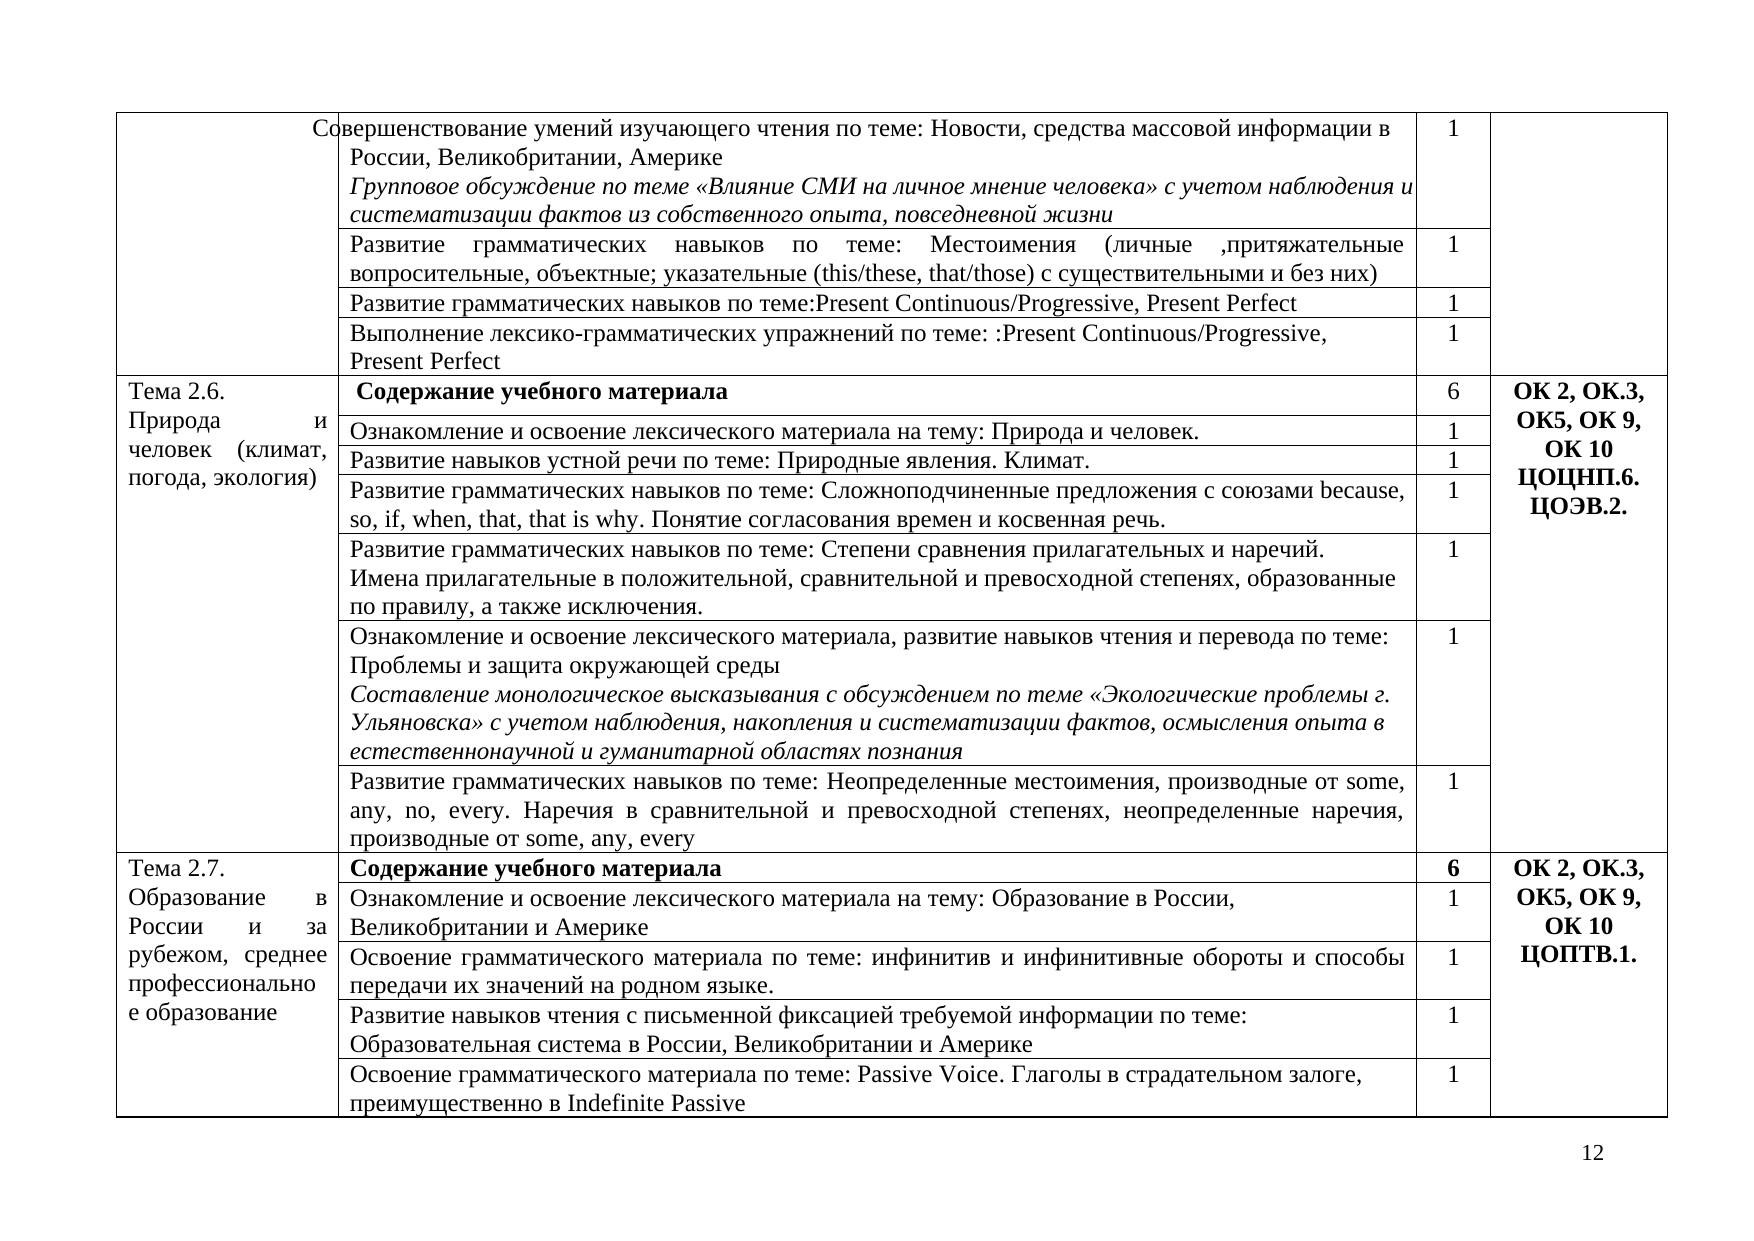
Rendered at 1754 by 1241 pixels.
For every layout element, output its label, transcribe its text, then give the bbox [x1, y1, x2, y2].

table_cell Тема 2.6. Природа и человек (климат, погода, экология) [117, 376, 338, 852]
table_cell Содержание учебного материала [339, 376, 1416, 415]
table_cell Развитие грамматических навыков по теме: Местоимения (личные ,притяжательные вопросительные, объектные; указательные (this/these, that/those) с существительными и без них) [339, 229, 1416, 287]
table_cell ОК 2, ОК.3, ОК5, ОК 9, ОК 10 ЦОЦНП.6. ЦОЭВ.2. [1491, 376, 1667, 852]
table_cell 1 [1417, 288, 1490, 317]
table_cell Освоение грамматического материала по теме: инфинитив и инфинитивные обороты и способы передачи их значений на родном языке. [339, 942, 1416, 999]
table_cell Ознакомление и освоение лексического материала на тему: Образование в России, Великобритании и Америке [339, 883, 1416, 941]
table_cell 1 [1417, 534, 1490, 620]
table_cell Освоение грамматического материала по теме: Passive Voice. Глаголы в страдательном залоге, преимущественно в Indefinite Passive [339, 1059, 1416, 1116]
table_cell Выполнение лексико-грамматических упражнений по теме: :Present Continuous/Progressive, Present Perfect [339, 318, 1416, 375]
table_cell 6 [1417, 853, 1490, 882]
table_cell Совершенствование умений изучающего чтения по теме: Новости, средства массовой информации в России, Великобритании, Америке Групповое обсуждение по теме «Влияние СМИ на личное мнение человека» с учетом наблюдения и систематизации фактов из собственного опыта, повседневной жизни [339, 113, 1416, 228]
table_cell Развитие навыков устной речи по теме: Природные явления. Климат. [339, 446, 1416, 474]
table_cell 1 [1417, 621, 1490, 765]
table_cell 1 [1417, 446, 1490, 474]
table_cell Ознакомление и освоение лексического материала, развитие навыков чтения и перевода по теме: Проблемы и защита окружающей среды Составление монологическое высказывания с обсуждением по теме «Экологические проблемы г. Ульяновска» с учетом наблюдения, накопления и систематизации фактов, осмысления опыта в естественнонаучной и гуманитарной областях познания [339, 621, 1416, 765]
table_cell 1 [1417, 766, 1490, 852]
table_cell Развитие грамматических навыков по теме: Сложноподчиненные предложения с союзами because, so, if, when, that, that is why. Понятие согласования времен и косвенная речь. [339, 475, 1416, 533]
table_cell 1 [1417, 942, 1490, 999]
table_cell 6 [1417, 376, 1490, 415]
table_cell Ознакомление и освоение лексического материала на тему: Природа и человек. [339, 416, 1416, 444]
table_cell 1 [1417, 1000, 1490, 1058]
table_cell 1 [1417, 475, 1490, 533]
table_cell 1 [1417, 229, 1490, 287]
table_cell 1 [1417, 883, 1490, 941]
table_cell Тема 2.7. Образование в России и за рубежом, среднее профессиональное образование [117, 853, 338, 1116]
table_cell Развитие грамматических навыков по теме:Present Continuous/Progressive, Present Perfect [339, 288, 1416, 317]
table_cell Развитие грамматических навыков по теме: Степени сравнения прилагательных и наречий. Имена прилагательные в положительной, сравнительной и превосходной степенях, образованные по правилу, а также исключения. [339, 534, 1416, 620]
table_cell 1 [1417, 318, 1490, 375]
table_cell Содержание учебного материала [339, 853, 1416, 882]
table_cell Развитие навыков чтения с письменной фиксацией требуемой информации по теме: Образовательная система в России, Великобритании и Америке [339, 1000, 1416, 1058]
table_cell Развитие грамматических навыков по теме: Неопределенные местоимения, производные от some, any, no, every. Наречия в сравнительной и превосходной степенях, неопределенные наречия, производные от some, any, every [339, 766, 1416, 852]
table_cell 1 [1417, 416, 1490, 444]
table_cell 1 [1417, 113, 1490, 228]
table_cell 1 [1417, 1059, 1490, 1116]
table_cell ОК 2, ОК.3, ОК5, ОК 9, ОК 10 ЦОПТВ.1. [1491, 853, 1667, 1116]
